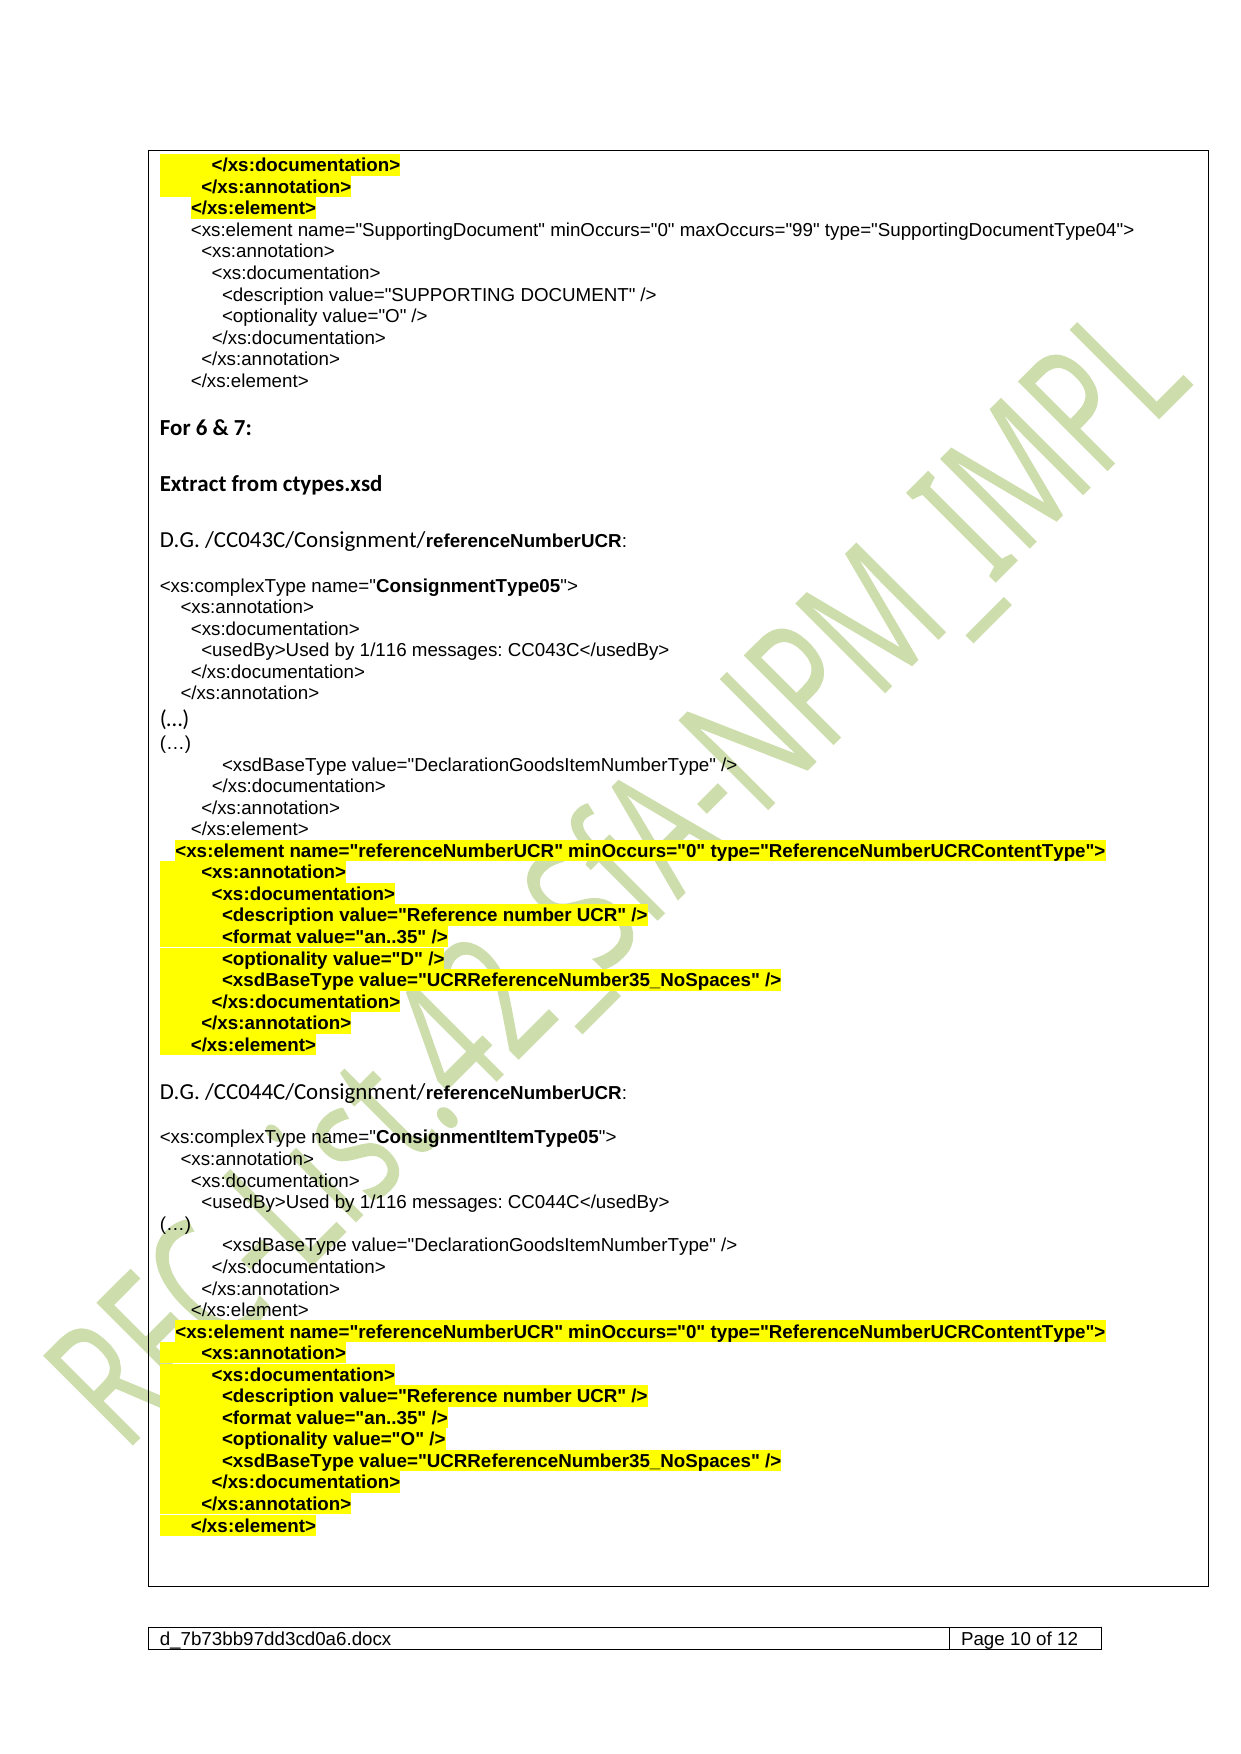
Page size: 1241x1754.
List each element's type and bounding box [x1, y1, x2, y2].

table_header [149, 151, 1208, 1586]
